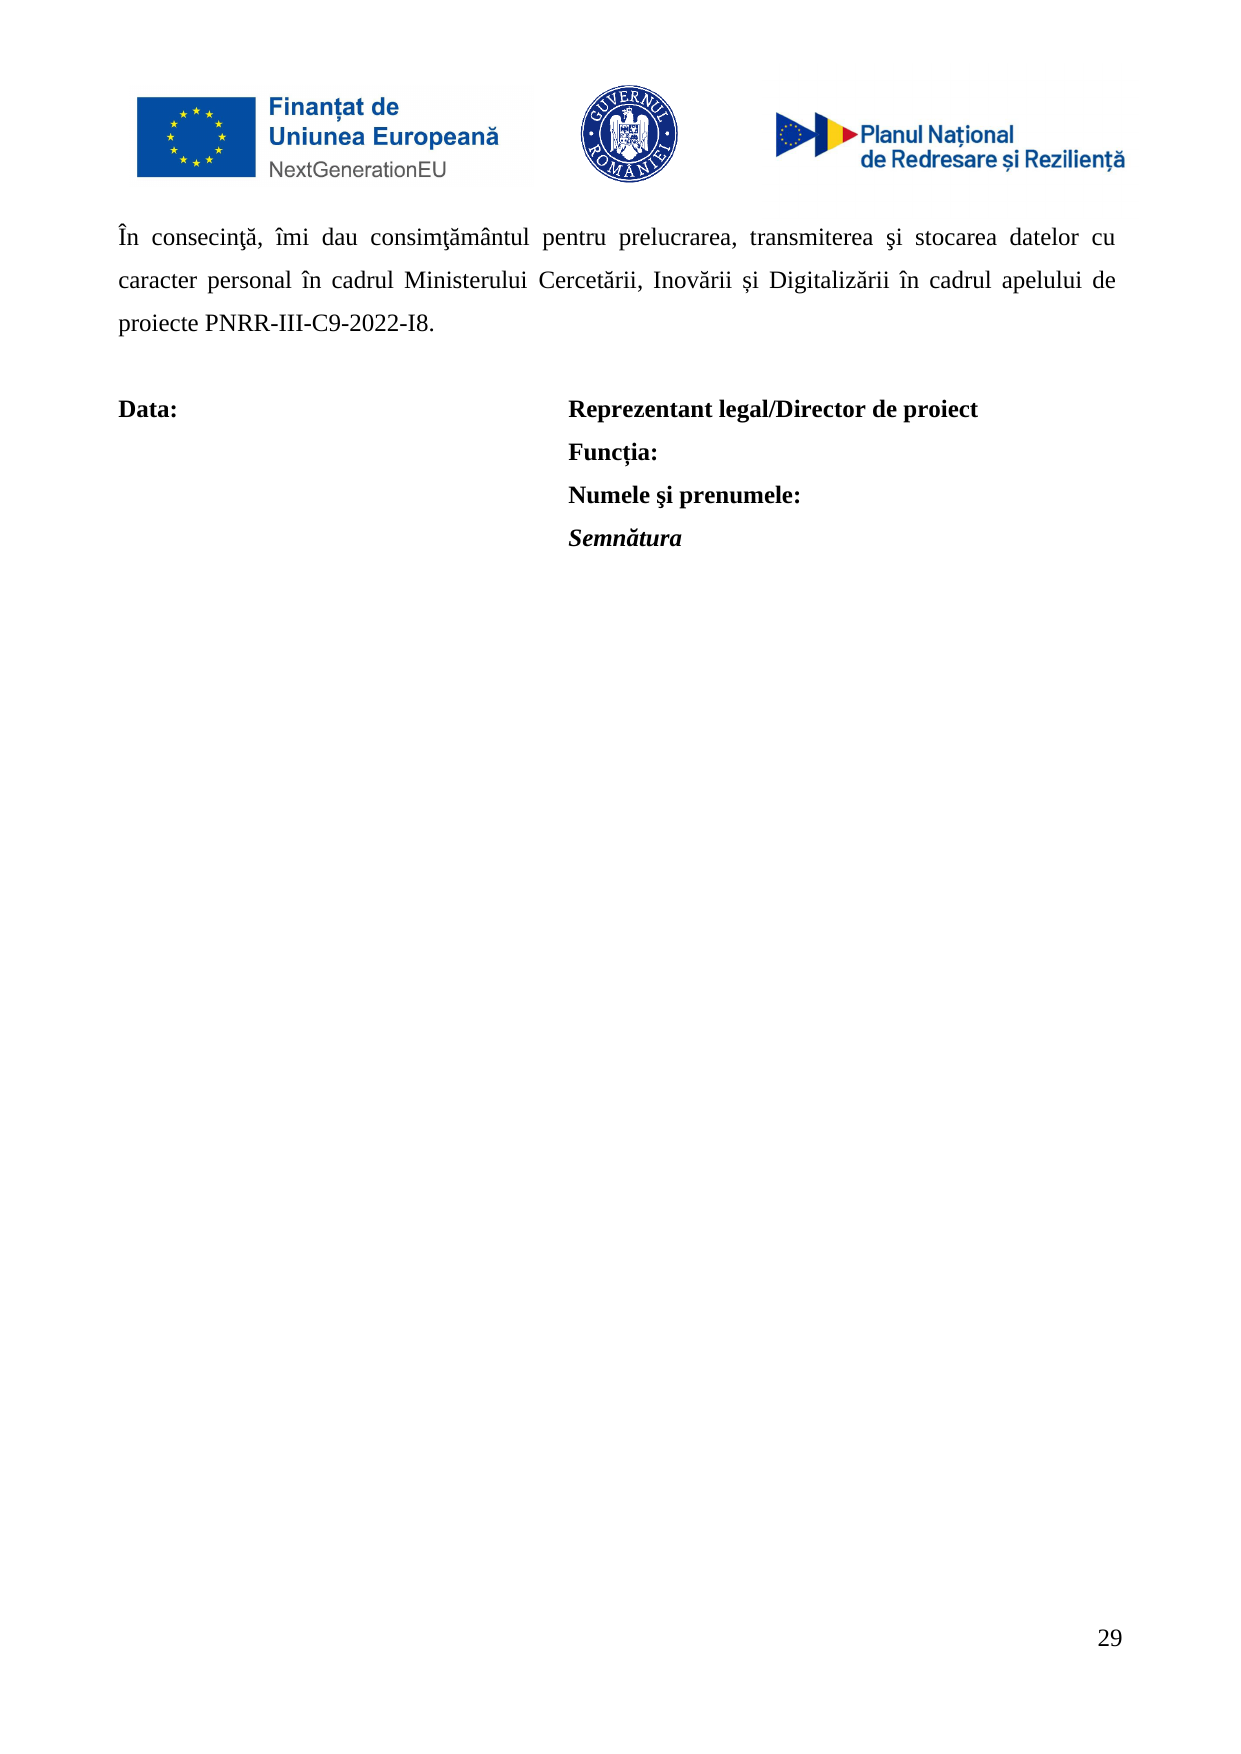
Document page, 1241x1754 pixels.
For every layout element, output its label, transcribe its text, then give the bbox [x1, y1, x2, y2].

text Funcția: [493, 437, 1129, 466]
picture [128, 85, 534, 187]
text În consecinţă, îmi dau consimţământul pentru prelucrarea, transmiterea şi stocarea datelor cu caracter personal în cadrul Ministerului Cercetării, Inovării și Digitalizării în cadrul apelului de proiecte PNRR-III-C9-2022-I8. [118, 222, 1117, 337]
picture [761, 63, 1140, 219]
text Data: Reprezentant legal/Director de proiect [118, 394, 1129, 423]
text Numele şi prenumele: [418, 480, 1129, 509]
picture [576, 80, 685, 184]
text Semnătura [493, 523, 1129, 552]
